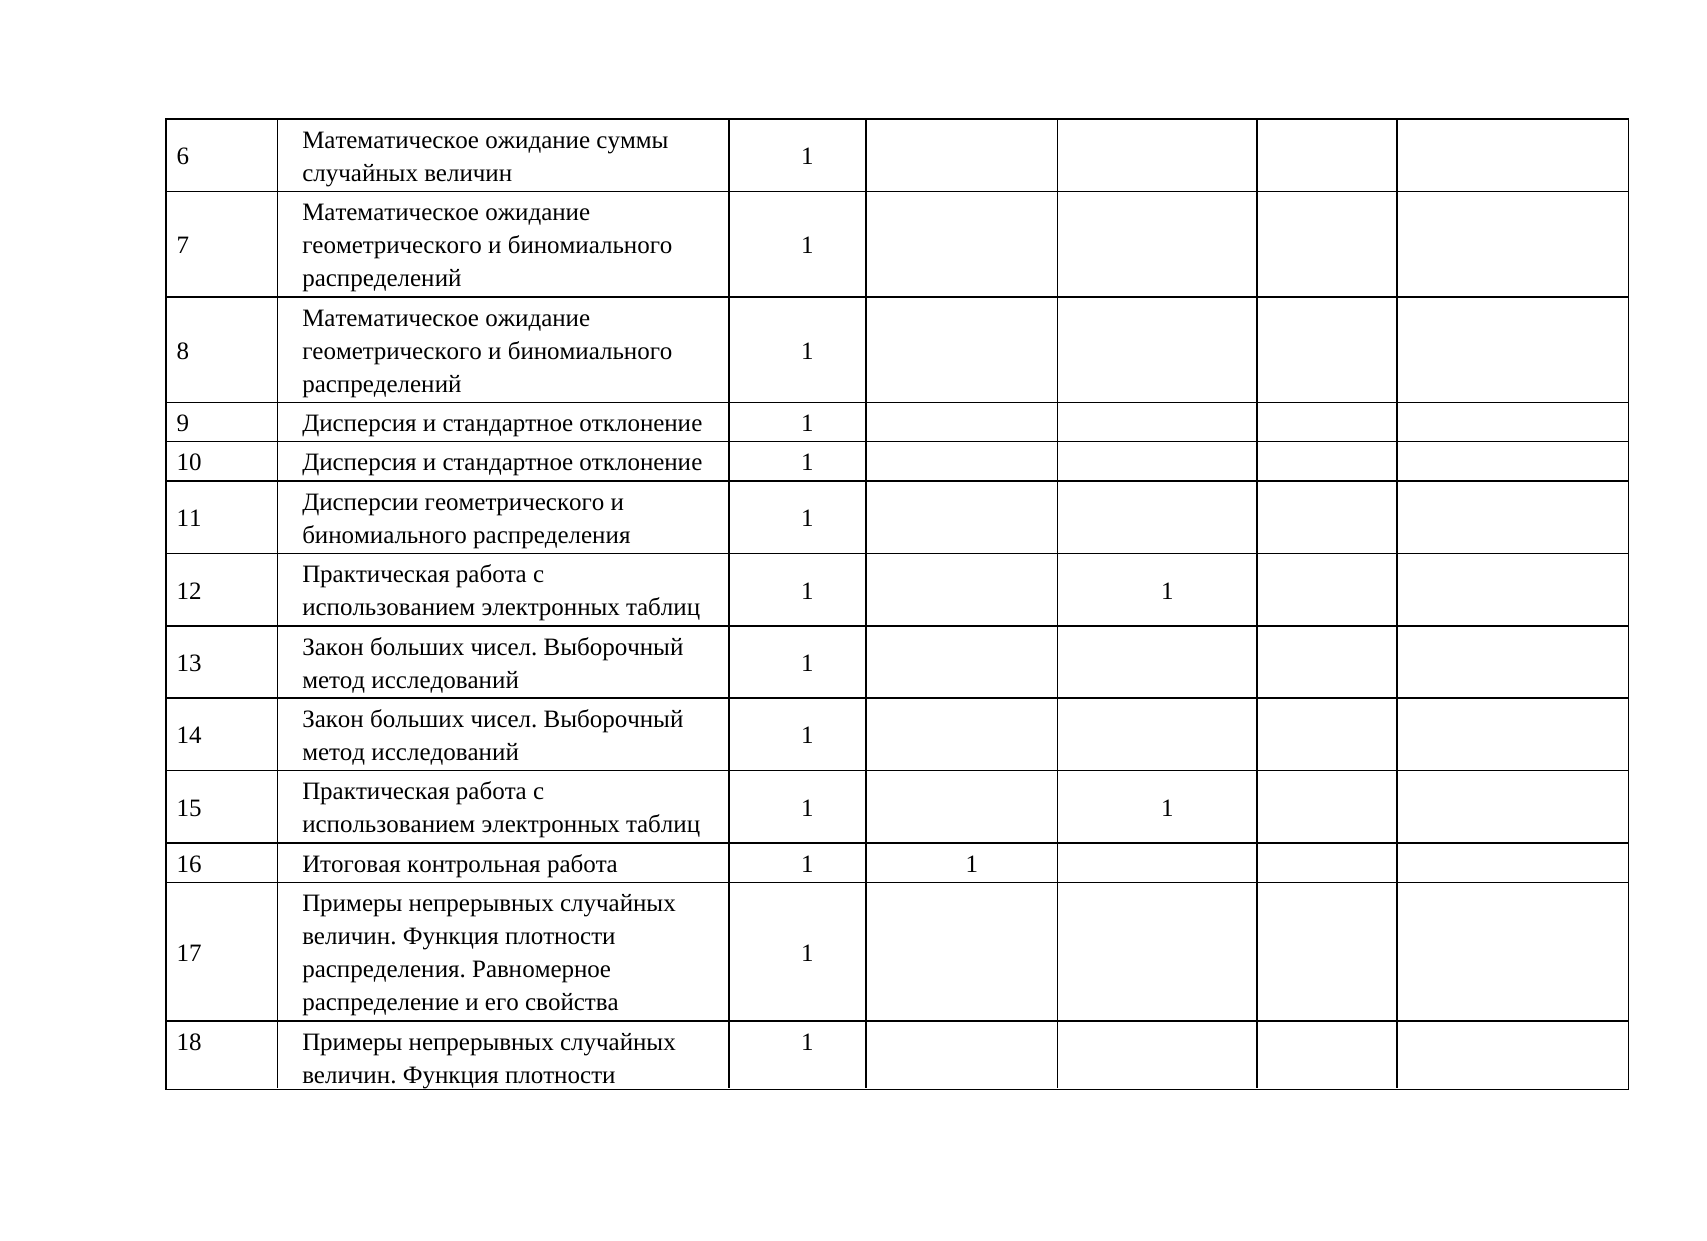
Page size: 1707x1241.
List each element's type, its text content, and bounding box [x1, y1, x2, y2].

table_cell Дисперсия и стандартное отклонение [278, 442, 728, 480]
table_cell [867, 771, 1057, 842]
table_cell [1058, 482, 1256, 552]
table_cell [867, 554, 1057, 625]
table_cell 1 [1058, 771, 1256, 842]
table_cell Практическая работа с использованием электронных таблиц [278, 771, 728, 842]
table_cell Дисперсия и стандартное отклонение [278, 403, 728, 441]
table_cell [867, 442, 1057, 480]
table_cell [1258, 844, 1396, 881]
table_cell 1 [730, 442, 865, 480]
table_cell [1058, 1022, 1256, 1088]
table_cell 1 [867, 844, 1057, 881]
table_cell [1398, 298, 1628, 401]
table_cell 1 [730, 844, 865, 881]
table_cell [1258, 298, 1396, 401]
table_cell 1 [730, 298, 865, 401]
table_cell [1258, 120, 1396, 191]
table_cell 1 [730, 627, 865, 697]
table_cell [1398, 482, 1628, 552]
table_cell [1058, 298, 1256, 401]
table_cell [1258, 699, 1396, 770]
table_cell 1 [730, 1022, 865, 1088]
table_cell 1 [1058, 554, 1256, 625]
table_cell [1058, 120, 1256, 191]
table_cell [1058, 627, 1256, 697]
table_cell 9 [167, 403, 277, 441]
table_cell Математическое ожидание геометрического и биномиального распределений [278, 192, 728, 296]
table_cell 1 [730, 192, 865, 296]
table_cell [867, 883, 1057, 1020]
table_cell 6 [167, 120, 277, 191]
table_cell [867, 298, 1057, 401]
table_cell 1 [730, 482, 865, 552]
table_cell [1398, 403, 1628, 441]
table_cell [1058, 844, 1256, 881]
table_cell [1398, 883, 1628, 1020]
table_cell [1398, 554, 1628, 625]
table_cell 11 [167, 482, 277, 552]
table_cell [867, 1022, 1057, 1088]
table_cell 16 [167, 844, 277, 881]
table_cell 18 [167, 1022, 277, 1088]
table_cell [1258, 627, 1396, 697]
table_cell [1058, 442, 1256, 480]
table_cell [1058, 192, 1256, 296]
table_cell [867, 482, 1057, 552]
table_cell [1398, 120, 1628, 191]
table_cell [1398, 1022, 1628, 1088]
table_cell 1 [730, 403, 865, 441]
table_cell 1 [730, 554, 865, 625]
table_cell Математическое ожидание геометрического и биномиального распределений [278, 298, 728, 401]
table_cell 1 [730, 699, 865, 770]
table_cell 13 [167, 627, 277, 697]
table_cell [1398, 771, 1628, 842]
table_cell [867, 192, 1057, 296]
table_cell [1058, 403, 1256, 441]
table_cell Итоговая контрольная работа [278, 844, 728, 881]
table_cell [1258, 442, 1396, 480]
table_cell 12 [167, 554, 277, 625]
table_cell [867, 627, 1057, 697]
table_cell 1 [730, 120, 865, 191]
table_cell Закон больших чисел. Выборочный метод исследований [278, 699, 728, 770]
table_cell [1258, 1022, 1396, 1088]
table_cell 8 [167, 298, 277, 401]
table_cell [1058, 883, 1256, 1020]
table_cell [1398, 627, 1628, 697]
table_cell [1258, 771, 1396, 842]
table_cell [1398, 844, 1628, 881]
table_cell 17 [167, 883, 277, 1020]
table_cell 1 [730, 883, 865, 1020]
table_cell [278, 1022, 728, 1088]
table_cell Закон больших чисел. Выборочный метод исследований [278, 627, 728, 697]
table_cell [278, 883, 728, 1020]
table_cell Дисперсии геометрического и биномиального распределения [278, 482, 728, 552]
table_cell [867, 120, 1057, 191]
table_cell [1258, 883, 1396, 1020]
table_cell Математическое ожидание суммы случайных величин [278, 120, 728, 191]
table_cell 14 [167, 699, 277, 770]
table_cell 10 [167, 442, 277, 480]
table_cell [867, 699, 1057, 770]
table_cell 1 [730, 771, 865, 842]
table_cell 15 [167, 771, 277, 842]
table_cell [1398, 699, 1628, 770]
table_cell [1258, 403, 1396, 441]
table_cell Практическая работа с использованием электронных таблиц [278, 554, 728, 625]
table_cell [1398, 192, 1628, 296]
table_cell [1258, 554, 1396, 625]
table_cell [867, 403, 1057, 441]
table_cell [1398, 442, 1628, 480]
table_cell 7 [167, 192, 277, 296]
table_cell [1258, 192, 1396, 296]
table_cell [1058, 699, 1256, 770]
table_cell [1258, 482, 1396, 552]
